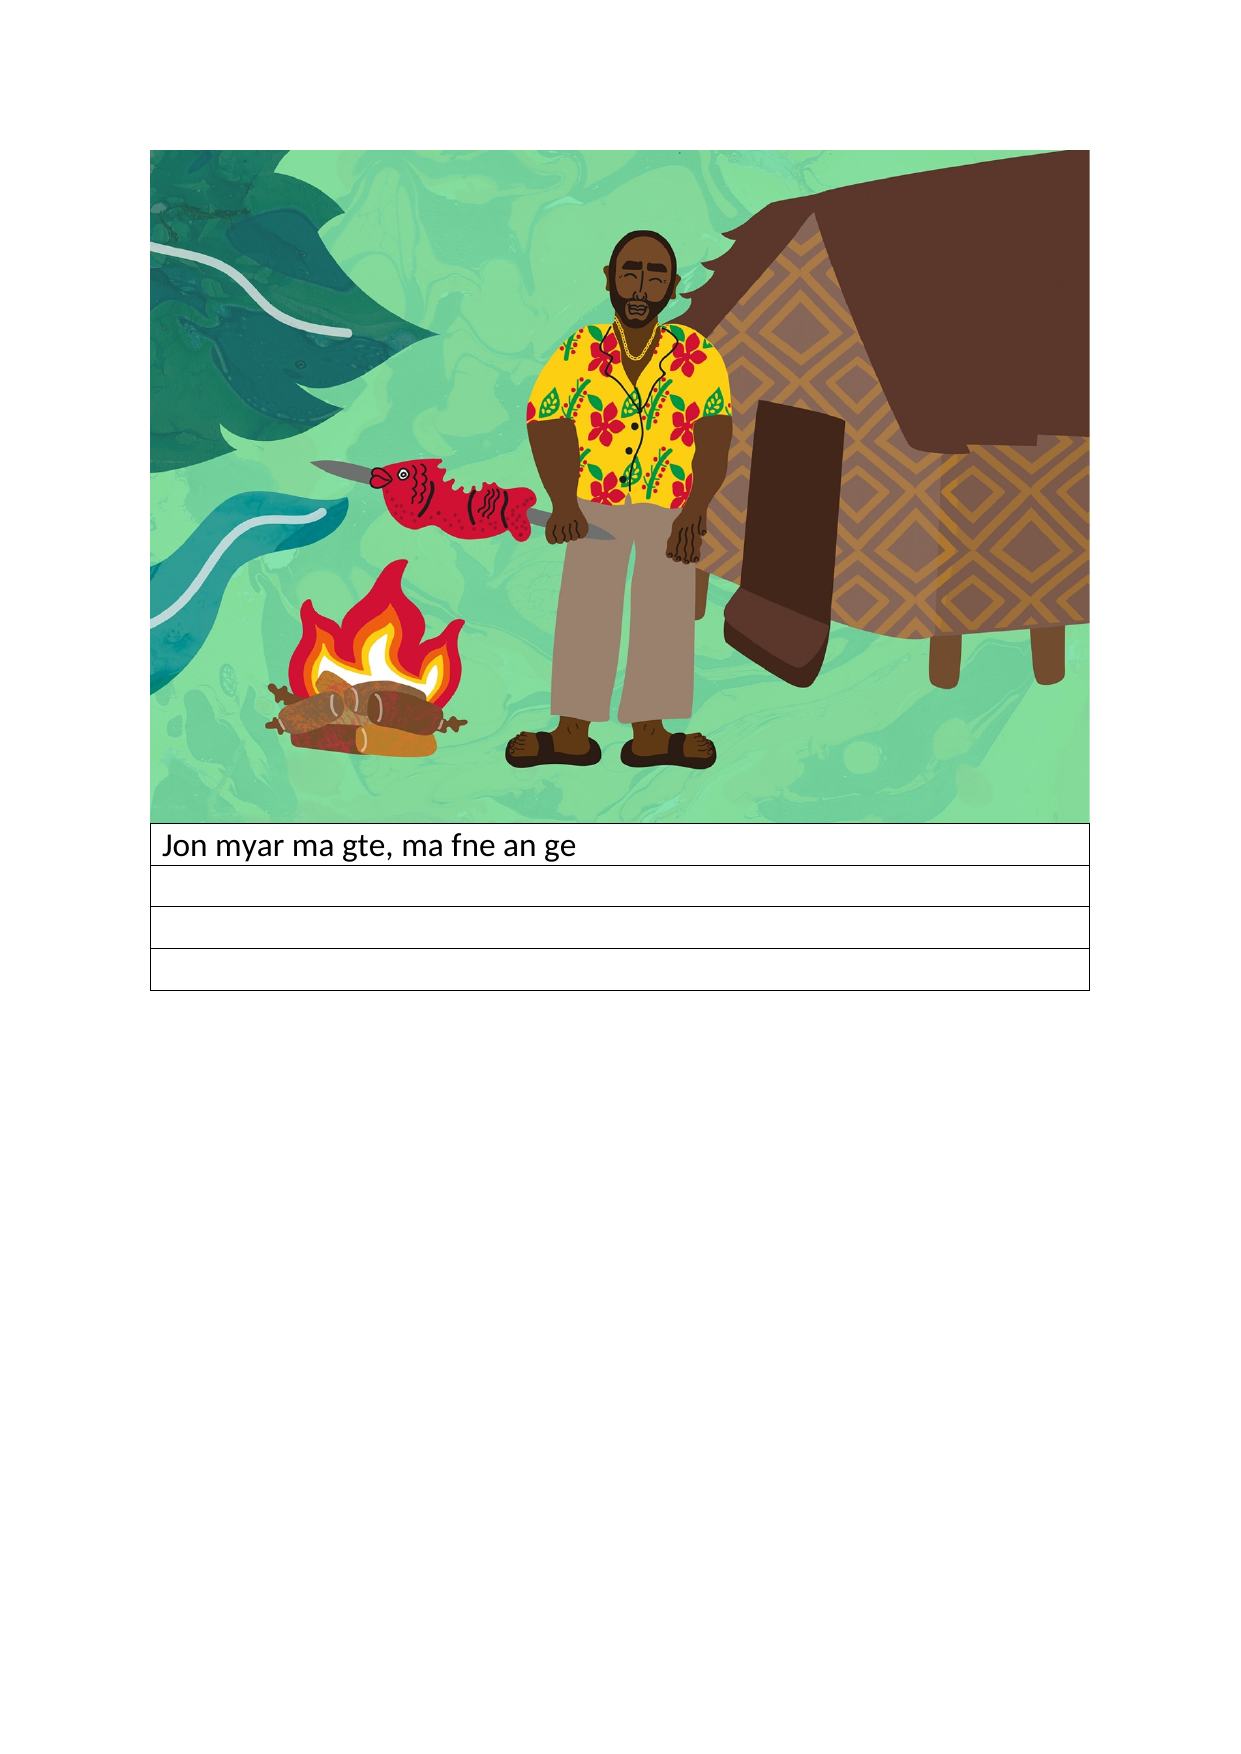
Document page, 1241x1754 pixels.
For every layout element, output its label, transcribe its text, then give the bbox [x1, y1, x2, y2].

table_cell [151, 866, 1089, 906]
table_cell [151, 949, 1089, 990]
table_cell [151, 907, 1089, 948]
table_header Jon myar ma gte, ma fne an ge [151, 824, 1089, 864]
picture [150, 150, 1090, 823]
